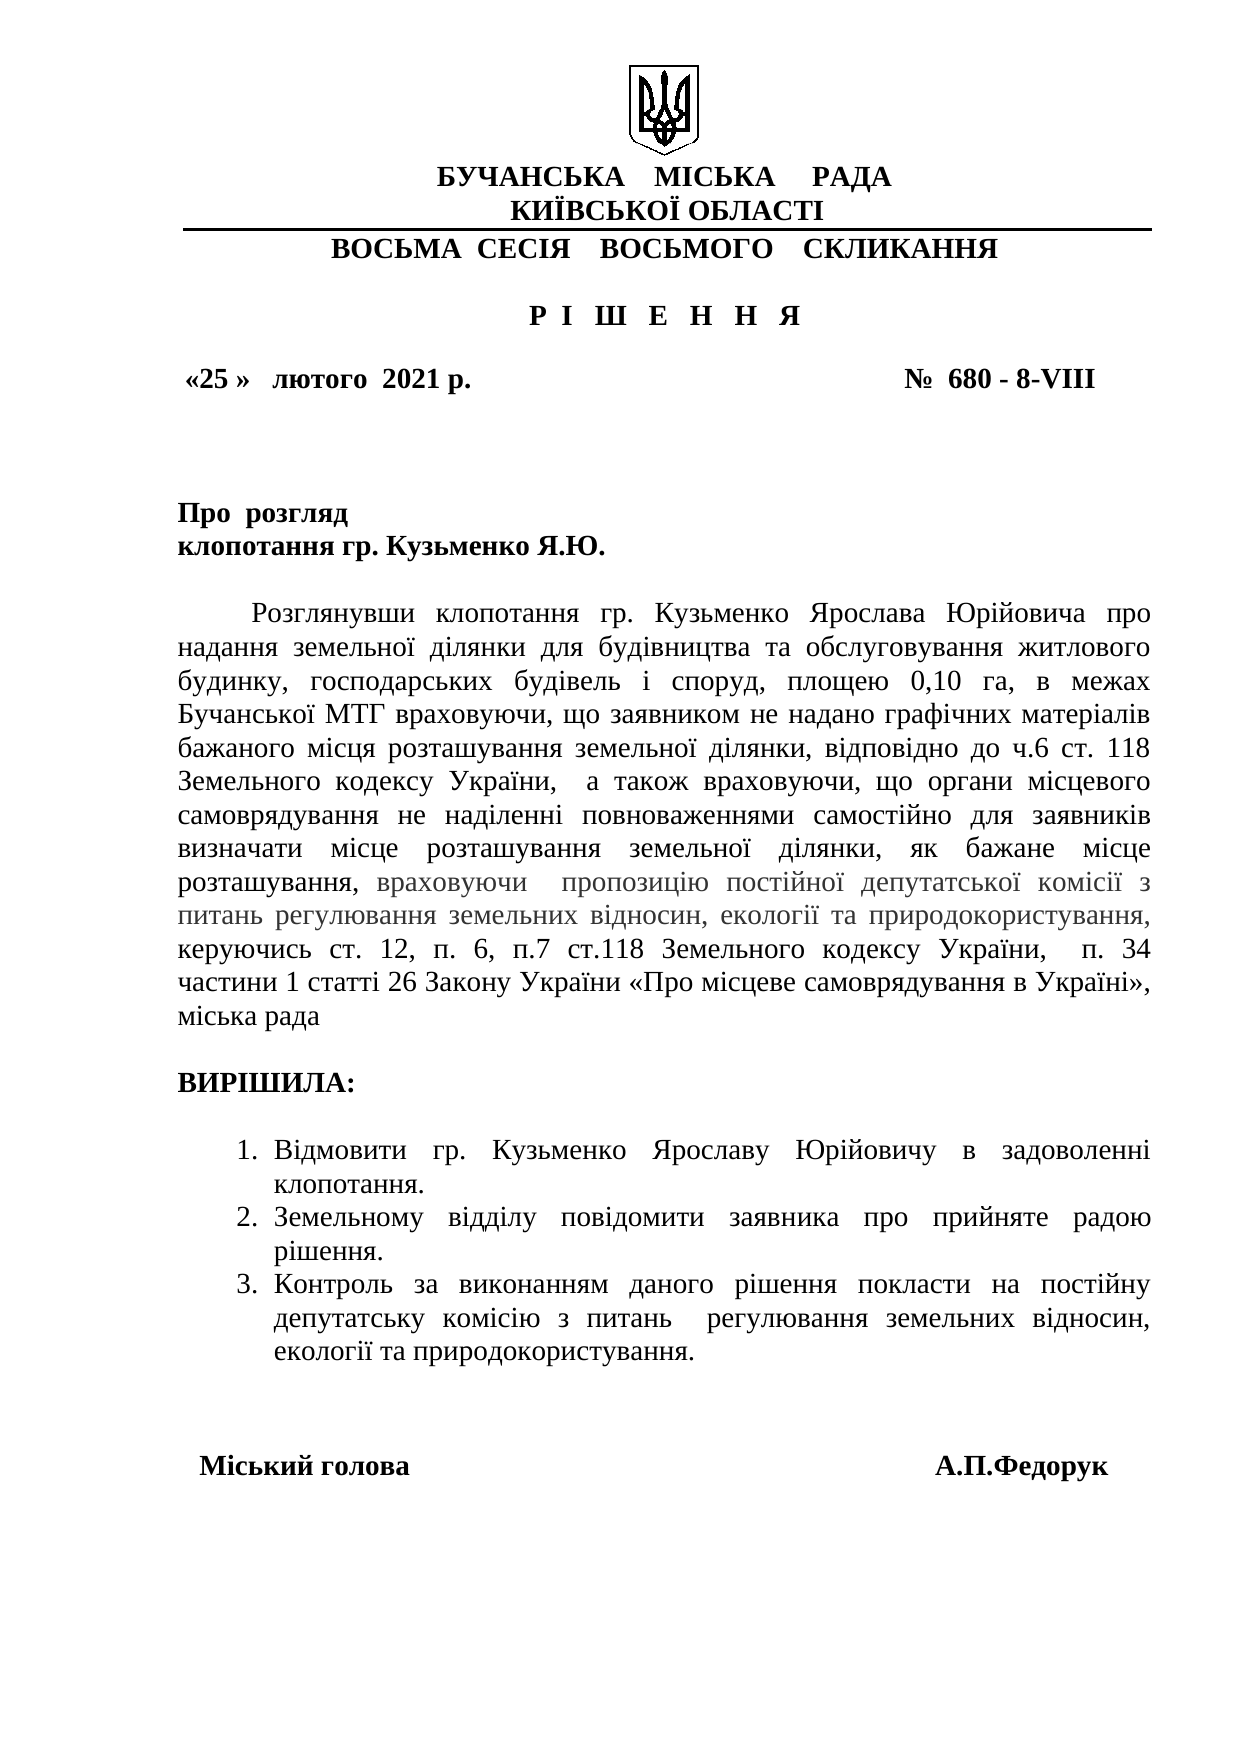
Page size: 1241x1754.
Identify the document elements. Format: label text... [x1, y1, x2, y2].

text Про розгляд [177, 495, 1152, 528]
text БУЧАНСЬКА МІСЬКА РАДА [177, 159, 1152, 193]
list Відмовити гр. Кузьменко Ярославу Юрійовичу в задоволенні клопотання. [236, 1132, 1152, 1199]
text ВИРІШИЛА: [177, 1065, 1152, 1099]
list Земельному відділу повідомити заявника про прийняте радою рішення. [236, 1199, 1152, 1266]
text клопотання гр. Кузьменко Я.Ю. [177, 528, 1152, 562]
text Розглянувши клопотання гр. Кузьменко Ярослава Юрійовича про надання земельної ділянки для будівництва та обслуговування житлового будинку, господарських будівель і споруд, площею 0,10 га, в межах Бучанської МТГ враховуючи, що заявником не надано графічних матеріалів бажаного місця розташування земельної ділянки, відповідно до ч.6 ст. 118 Земельного кодексу України, а також враховуючи, що органи місцевого самоврядування не наділенні повноваженнями самостійно для заявників визначати місце розташування земельної ділянки, як бажане місце розташування, враховуючи пропозицію постійної депутатської комісії з питань регулювання земельних відносин, екології та природокористування, керуючись ст. 12, п. 6, п.7 ст.118 Земельного кодексу України, п. 34 частини 1 статті 26 Закону України «Про місцеве самоврядування в Україні», міська рада [177, 931, 1152, 1032]
text Міський голова А.П.Федорук [177, 1448, 1152, 1482]
text ВОСЬМА СЕСІЯ ВОСЬМОГО СКЛИКАННЯ [177, 231, 1152, 265]
text «25 » лютого 2021 р. № 680 - 8-VIIІ [177, 361, 1152, 394]
text Р І Ш Е Н Н Я [177, 298, 1152, 332]
text КИЇВСЬКОЇ ОБЛАСТІ [183, 193, 1152, 228]
text Розглянувши клопотання гр. Кузьменко Ярослава Юрійовича про надання земельної ділянки для будівництва та обслуговування житлового будинку, господарських будівель і споруд, площею 0,10 га, в межах Бучанської МТГ враховуючи, що заявником не надано графічних матеріалів бажаного місця розташування земельної ділянки, відповідно до ч.6 ст. 118 Земельного кодексу України, а також враховуючи, що органи місцевого самоврядування не наділенні повноваженнями самостійно для заявників визначати місце розташування земельної ділянки, як бажане місце розташування, враховуючи пропозицію постійної депутатської комісії з питань регулювання земельних відносин, екології та природокористування, керуючись ст. 12, п. 6, п.7 ст.118 Земельного кодексу України, п. 34 частини 1 статті 26 Закону України «Про місцеве самоврядування в Україні», міська рада [177, 596, 1152, 898]
list Контроль за виконанням даного рішення покласти на постійну депутатську комісію з питань регулювання земельних відносин, екології та природокористування. [236, 1266, 1152, 1367]
